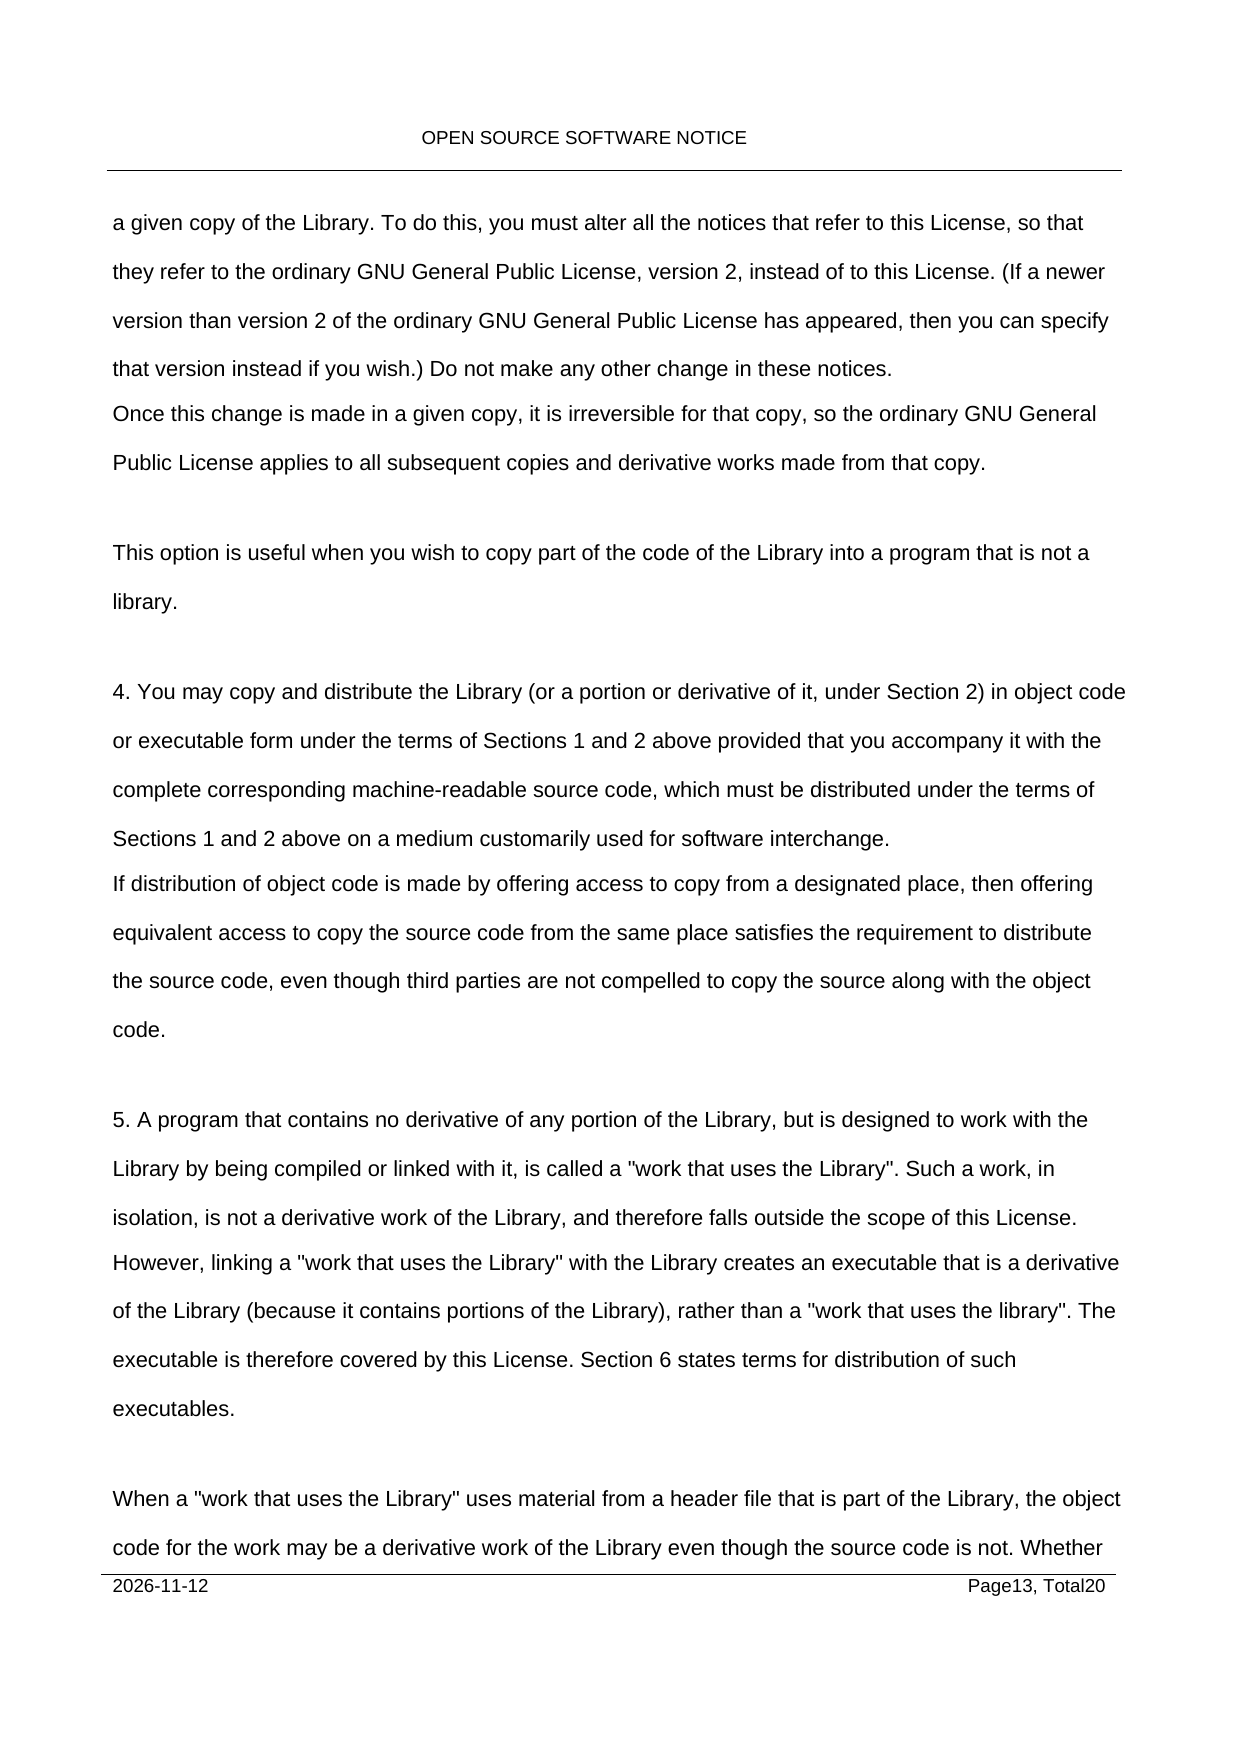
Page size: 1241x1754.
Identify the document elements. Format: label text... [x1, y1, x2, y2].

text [112, 206, 1128, 385]
text This option is useful when you wish to copy part of the code of the Library into a program that is not a library. [112, 537, 1128, 618]
text 5. A program that contains no derivative of any portion of the Library, but is designed to work with the Library by being compiled or linked with it, is called a "work that uses the Library". Such a work, in isolation, is not a derivative work of the Library, and therefore falls outside the scope of this License. [112, 1103, 1128, 1233]
text Once this change is made in a given copy, it is irreversible for that copy, so the ordinary GNU General Public License applies to all subsequent copies and derivative works made from that copy. [112, 398, 1128, 479]
text If distribution of object code is made by offering access to copy from a designated place, then offering equivalent access to copy the source code from the same place satisfies the requirement to distribute the source code, even though third parties are not compelled to copy the source along with the object code. [112, 867, 1128, 1046]
text 4. You may copy and distribute the Library (or a portion or derivative of it, under Section 2) in object code or executable form under the terms of Sections 1 and 2 above provided that you accompany it with the complete corresponding machine-readable source code, which must be distributed under the terms of Sections 1 and 2 above on a medium customarily used for software interchange. [112, 676, 1128, 854]
text However, linking a "work that uses the Library" with the Library creates an executable that is a derivative of the Library (because it contains portions of the Library), rather than a "work that uses the library". The executable is therefore covered by this License. Section 6 states terms for distribution of such executables. [112, 1246, 1128, 1425]
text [112, 1482, 1128, 1564]
